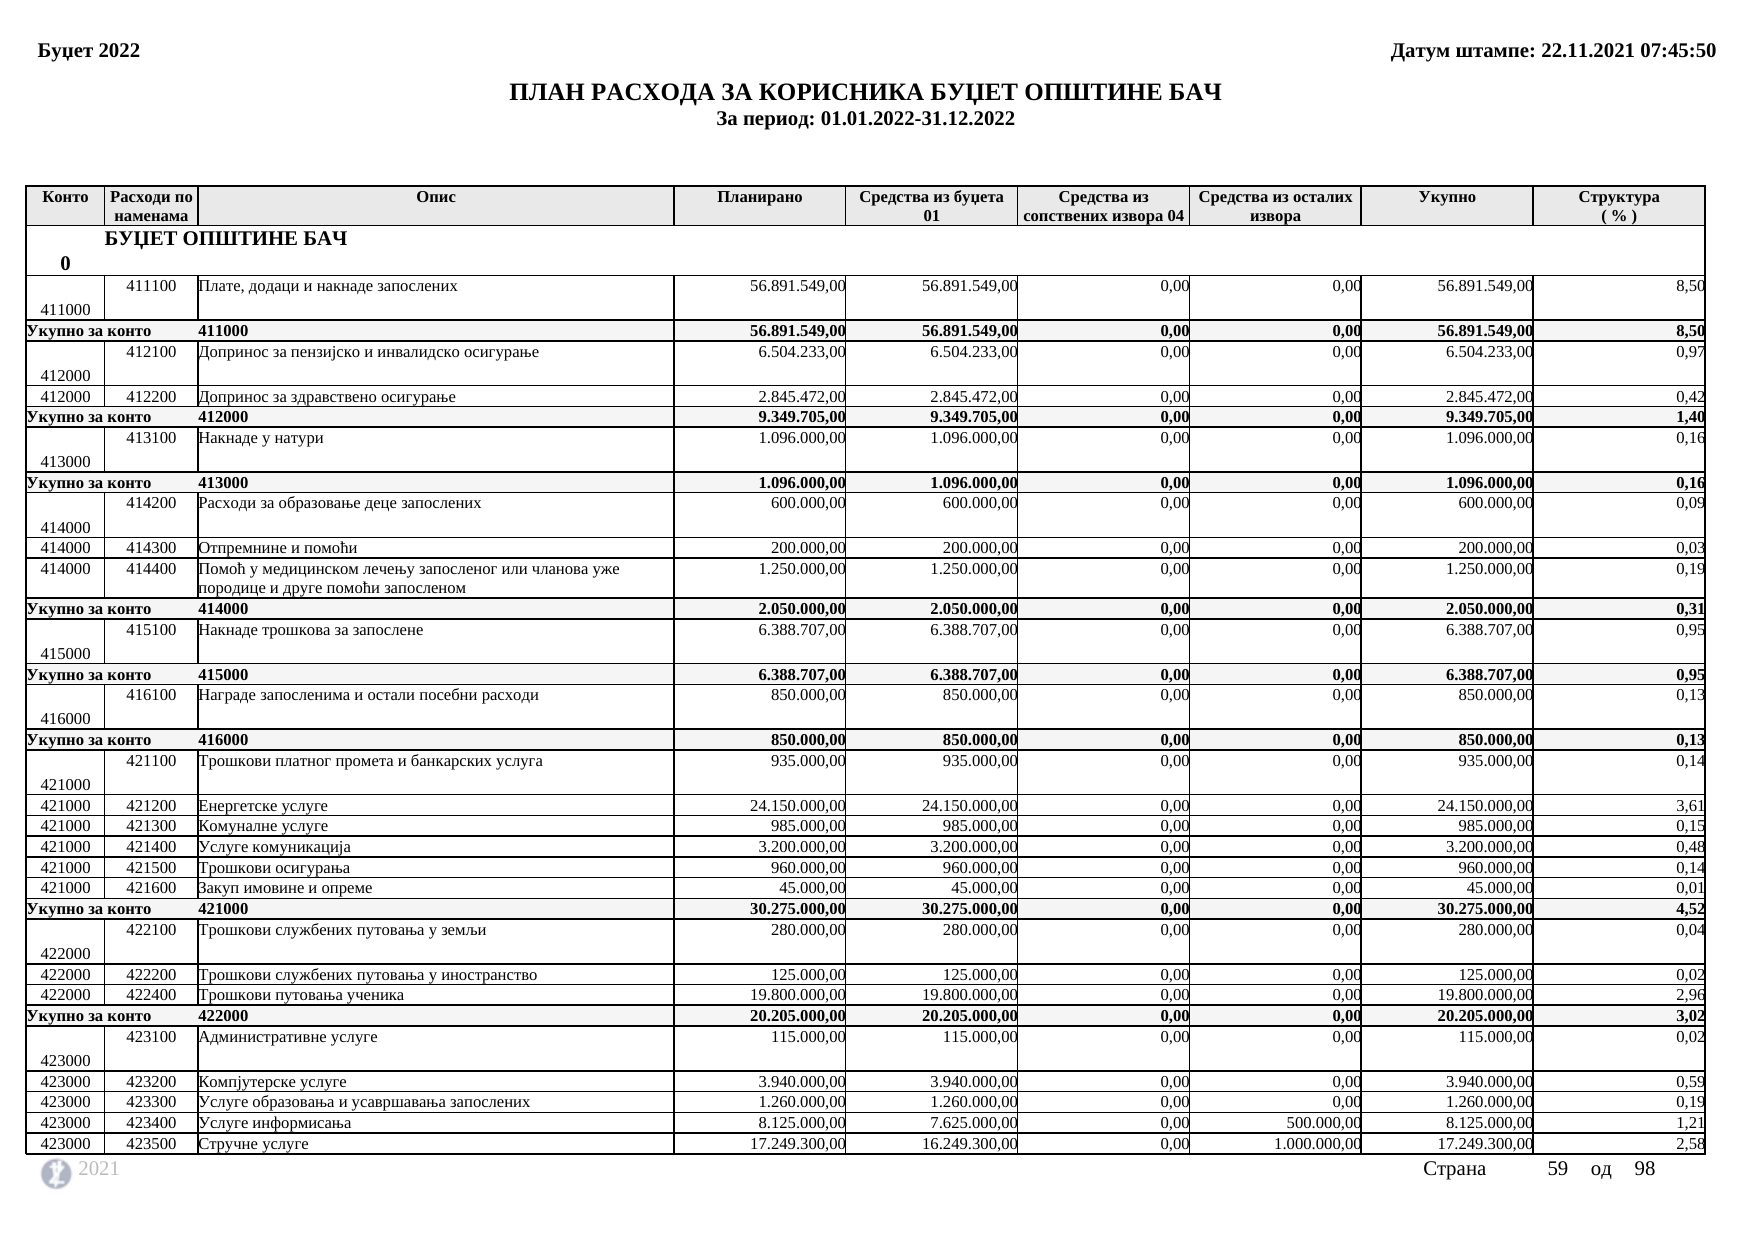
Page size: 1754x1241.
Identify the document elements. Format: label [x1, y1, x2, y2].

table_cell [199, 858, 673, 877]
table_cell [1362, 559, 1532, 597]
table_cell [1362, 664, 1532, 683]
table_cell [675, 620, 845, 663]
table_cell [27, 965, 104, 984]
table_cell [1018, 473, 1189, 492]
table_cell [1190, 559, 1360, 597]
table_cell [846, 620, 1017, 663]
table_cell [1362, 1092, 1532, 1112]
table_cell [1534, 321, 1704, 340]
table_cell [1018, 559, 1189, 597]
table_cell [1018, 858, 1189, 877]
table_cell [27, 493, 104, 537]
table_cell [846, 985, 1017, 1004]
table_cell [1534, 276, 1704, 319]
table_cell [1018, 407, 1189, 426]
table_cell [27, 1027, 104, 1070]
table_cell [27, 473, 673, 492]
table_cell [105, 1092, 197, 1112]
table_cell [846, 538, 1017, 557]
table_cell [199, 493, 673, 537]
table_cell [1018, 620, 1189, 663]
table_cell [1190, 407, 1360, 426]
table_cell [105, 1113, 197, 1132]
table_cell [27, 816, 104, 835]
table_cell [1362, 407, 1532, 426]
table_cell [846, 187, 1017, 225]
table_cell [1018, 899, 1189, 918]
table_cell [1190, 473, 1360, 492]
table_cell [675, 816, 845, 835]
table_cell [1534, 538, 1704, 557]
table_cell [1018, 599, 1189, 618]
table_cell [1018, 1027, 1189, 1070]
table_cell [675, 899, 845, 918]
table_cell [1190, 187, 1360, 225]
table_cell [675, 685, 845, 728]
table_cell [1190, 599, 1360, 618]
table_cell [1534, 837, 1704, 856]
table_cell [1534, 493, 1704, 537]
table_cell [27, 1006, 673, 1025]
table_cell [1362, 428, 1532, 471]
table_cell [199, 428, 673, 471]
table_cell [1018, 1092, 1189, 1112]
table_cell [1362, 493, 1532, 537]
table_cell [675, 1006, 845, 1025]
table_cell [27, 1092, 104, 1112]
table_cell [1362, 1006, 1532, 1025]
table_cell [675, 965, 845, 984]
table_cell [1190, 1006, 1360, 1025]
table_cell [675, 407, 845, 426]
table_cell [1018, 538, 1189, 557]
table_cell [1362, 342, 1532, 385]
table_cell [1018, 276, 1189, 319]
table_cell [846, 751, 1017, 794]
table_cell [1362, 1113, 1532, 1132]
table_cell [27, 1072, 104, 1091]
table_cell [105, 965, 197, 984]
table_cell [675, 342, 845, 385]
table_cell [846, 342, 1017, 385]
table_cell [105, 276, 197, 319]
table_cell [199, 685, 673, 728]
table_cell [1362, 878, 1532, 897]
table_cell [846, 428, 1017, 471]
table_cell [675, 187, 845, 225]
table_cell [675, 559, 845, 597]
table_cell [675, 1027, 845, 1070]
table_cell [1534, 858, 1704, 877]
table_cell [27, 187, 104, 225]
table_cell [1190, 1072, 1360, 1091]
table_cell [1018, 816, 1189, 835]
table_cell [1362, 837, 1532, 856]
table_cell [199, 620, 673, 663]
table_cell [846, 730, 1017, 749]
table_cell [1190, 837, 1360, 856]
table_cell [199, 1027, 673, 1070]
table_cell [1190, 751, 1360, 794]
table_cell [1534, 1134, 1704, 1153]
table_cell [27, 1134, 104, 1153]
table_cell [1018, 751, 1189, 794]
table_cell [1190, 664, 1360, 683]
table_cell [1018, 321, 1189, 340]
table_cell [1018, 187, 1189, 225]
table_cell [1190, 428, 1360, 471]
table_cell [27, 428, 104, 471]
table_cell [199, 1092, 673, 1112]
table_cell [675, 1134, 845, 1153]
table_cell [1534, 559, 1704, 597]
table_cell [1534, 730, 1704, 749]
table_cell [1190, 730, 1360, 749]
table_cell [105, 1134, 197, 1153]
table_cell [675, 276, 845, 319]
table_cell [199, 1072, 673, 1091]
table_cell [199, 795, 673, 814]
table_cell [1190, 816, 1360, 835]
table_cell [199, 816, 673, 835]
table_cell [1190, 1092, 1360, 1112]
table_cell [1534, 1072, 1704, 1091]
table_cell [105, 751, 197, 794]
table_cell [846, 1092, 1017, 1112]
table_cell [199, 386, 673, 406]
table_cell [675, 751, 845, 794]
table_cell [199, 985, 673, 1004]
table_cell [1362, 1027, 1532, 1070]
picture [37, 1155, 76, 1194]
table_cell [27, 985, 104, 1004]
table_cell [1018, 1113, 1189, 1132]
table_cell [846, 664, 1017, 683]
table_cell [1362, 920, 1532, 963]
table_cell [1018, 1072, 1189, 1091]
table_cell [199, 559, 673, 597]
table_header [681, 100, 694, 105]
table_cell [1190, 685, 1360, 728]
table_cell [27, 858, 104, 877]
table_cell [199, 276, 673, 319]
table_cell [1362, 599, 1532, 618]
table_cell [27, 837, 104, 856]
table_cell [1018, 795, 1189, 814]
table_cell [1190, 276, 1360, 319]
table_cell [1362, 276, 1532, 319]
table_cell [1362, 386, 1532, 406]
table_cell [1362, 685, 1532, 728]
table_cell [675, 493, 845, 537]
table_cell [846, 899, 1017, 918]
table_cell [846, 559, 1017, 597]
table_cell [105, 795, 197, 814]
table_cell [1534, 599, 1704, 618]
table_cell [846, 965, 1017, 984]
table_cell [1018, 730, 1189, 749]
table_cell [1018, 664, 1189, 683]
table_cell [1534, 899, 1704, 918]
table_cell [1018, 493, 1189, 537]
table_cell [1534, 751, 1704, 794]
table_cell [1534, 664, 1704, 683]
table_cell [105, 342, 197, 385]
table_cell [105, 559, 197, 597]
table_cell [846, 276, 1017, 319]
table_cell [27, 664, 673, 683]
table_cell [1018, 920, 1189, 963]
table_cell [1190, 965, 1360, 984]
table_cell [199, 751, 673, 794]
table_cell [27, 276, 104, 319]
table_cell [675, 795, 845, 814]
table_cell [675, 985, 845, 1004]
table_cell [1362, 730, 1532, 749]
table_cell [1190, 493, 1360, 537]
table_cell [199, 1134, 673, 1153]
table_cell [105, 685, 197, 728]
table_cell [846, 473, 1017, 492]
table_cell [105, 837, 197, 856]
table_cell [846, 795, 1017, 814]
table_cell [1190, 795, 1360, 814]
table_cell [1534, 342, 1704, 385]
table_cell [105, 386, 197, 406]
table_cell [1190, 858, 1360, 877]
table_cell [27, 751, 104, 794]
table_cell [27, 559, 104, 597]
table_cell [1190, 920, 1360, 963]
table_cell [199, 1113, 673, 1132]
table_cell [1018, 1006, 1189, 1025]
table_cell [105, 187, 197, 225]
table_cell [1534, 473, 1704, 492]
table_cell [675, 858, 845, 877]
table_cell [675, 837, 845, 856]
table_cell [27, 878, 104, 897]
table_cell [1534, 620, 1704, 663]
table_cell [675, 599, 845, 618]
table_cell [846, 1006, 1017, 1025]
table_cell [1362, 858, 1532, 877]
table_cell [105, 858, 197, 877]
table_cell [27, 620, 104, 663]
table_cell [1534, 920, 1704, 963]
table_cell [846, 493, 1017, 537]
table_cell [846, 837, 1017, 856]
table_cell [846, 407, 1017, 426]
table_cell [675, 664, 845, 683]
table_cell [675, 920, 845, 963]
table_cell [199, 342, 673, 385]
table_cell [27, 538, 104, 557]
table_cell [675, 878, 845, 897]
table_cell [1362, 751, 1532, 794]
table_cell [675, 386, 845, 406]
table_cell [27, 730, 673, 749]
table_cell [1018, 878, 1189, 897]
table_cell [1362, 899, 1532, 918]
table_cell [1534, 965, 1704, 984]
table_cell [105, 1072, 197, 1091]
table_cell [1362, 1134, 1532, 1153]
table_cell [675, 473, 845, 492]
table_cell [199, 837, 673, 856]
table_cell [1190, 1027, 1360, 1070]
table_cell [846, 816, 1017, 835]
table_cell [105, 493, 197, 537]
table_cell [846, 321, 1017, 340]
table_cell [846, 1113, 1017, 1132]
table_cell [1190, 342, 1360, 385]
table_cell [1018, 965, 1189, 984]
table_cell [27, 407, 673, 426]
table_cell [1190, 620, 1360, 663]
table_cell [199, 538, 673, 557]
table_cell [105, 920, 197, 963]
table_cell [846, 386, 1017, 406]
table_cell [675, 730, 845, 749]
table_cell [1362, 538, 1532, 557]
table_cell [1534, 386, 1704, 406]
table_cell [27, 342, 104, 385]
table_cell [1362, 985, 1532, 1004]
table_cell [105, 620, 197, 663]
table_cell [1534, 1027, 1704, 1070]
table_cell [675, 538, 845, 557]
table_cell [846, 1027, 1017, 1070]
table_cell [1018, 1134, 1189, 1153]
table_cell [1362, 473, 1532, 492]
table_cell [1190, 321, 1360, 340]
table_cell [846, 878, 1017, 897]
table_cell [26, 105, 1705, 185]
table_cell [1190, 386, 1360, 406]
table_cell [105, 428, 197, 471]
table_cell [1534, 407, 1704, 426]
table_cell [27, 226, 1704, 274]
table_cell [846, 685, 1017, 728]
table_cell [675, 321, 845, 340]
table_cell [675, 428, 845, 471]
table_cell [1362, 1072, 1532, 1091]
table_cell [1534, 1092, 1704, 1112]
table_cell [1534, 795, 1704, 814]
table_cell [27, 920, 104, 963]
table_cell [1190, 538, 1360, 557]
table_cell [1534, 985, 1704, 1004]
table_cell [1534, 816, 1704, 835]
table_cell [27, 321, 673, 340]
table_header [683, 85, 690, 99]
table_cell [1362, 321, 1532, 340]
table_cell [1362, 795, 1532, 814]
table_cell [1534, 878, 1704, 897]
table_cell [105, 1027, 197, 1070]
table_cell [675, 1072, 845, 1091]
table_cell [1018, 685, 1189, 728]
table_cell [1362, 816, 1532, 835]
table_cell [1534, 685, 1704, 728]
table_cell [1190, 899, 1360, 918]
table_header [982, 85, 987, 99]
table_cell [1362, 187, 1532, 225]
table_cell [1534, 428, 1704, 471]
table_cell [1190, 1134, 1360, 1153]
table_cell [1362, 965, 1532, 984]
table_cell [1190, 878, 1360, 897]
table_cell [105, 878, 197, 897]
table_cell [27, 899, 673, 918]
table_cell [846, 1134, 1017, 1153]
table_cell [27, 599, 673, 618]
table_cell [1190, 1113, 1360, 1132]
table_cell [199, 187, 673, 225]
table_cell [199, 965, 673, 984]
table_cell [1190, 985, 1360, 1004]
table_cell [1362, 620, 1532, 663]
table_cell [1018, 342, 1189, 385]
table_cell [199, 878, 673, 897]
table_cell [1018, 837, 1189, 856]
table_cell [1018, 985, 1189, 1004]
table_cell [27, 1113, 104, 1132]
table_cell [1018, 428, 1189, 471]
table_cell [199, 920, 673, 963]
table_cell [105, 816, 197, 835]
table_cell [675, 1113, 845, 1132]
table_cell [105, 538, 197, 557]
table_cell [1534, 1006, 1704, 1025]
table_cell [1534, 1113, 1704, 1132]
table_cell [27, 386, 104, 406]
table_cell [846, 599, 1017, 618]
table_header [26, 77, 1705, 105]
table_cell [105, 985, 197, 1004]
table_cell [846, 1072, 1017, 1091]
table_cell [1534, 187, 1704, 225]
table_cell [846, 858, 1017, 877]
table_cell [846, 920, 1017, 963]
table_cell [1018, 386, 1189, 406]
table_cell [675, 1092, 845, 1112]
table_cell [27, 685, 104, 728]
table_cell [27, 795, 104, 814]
